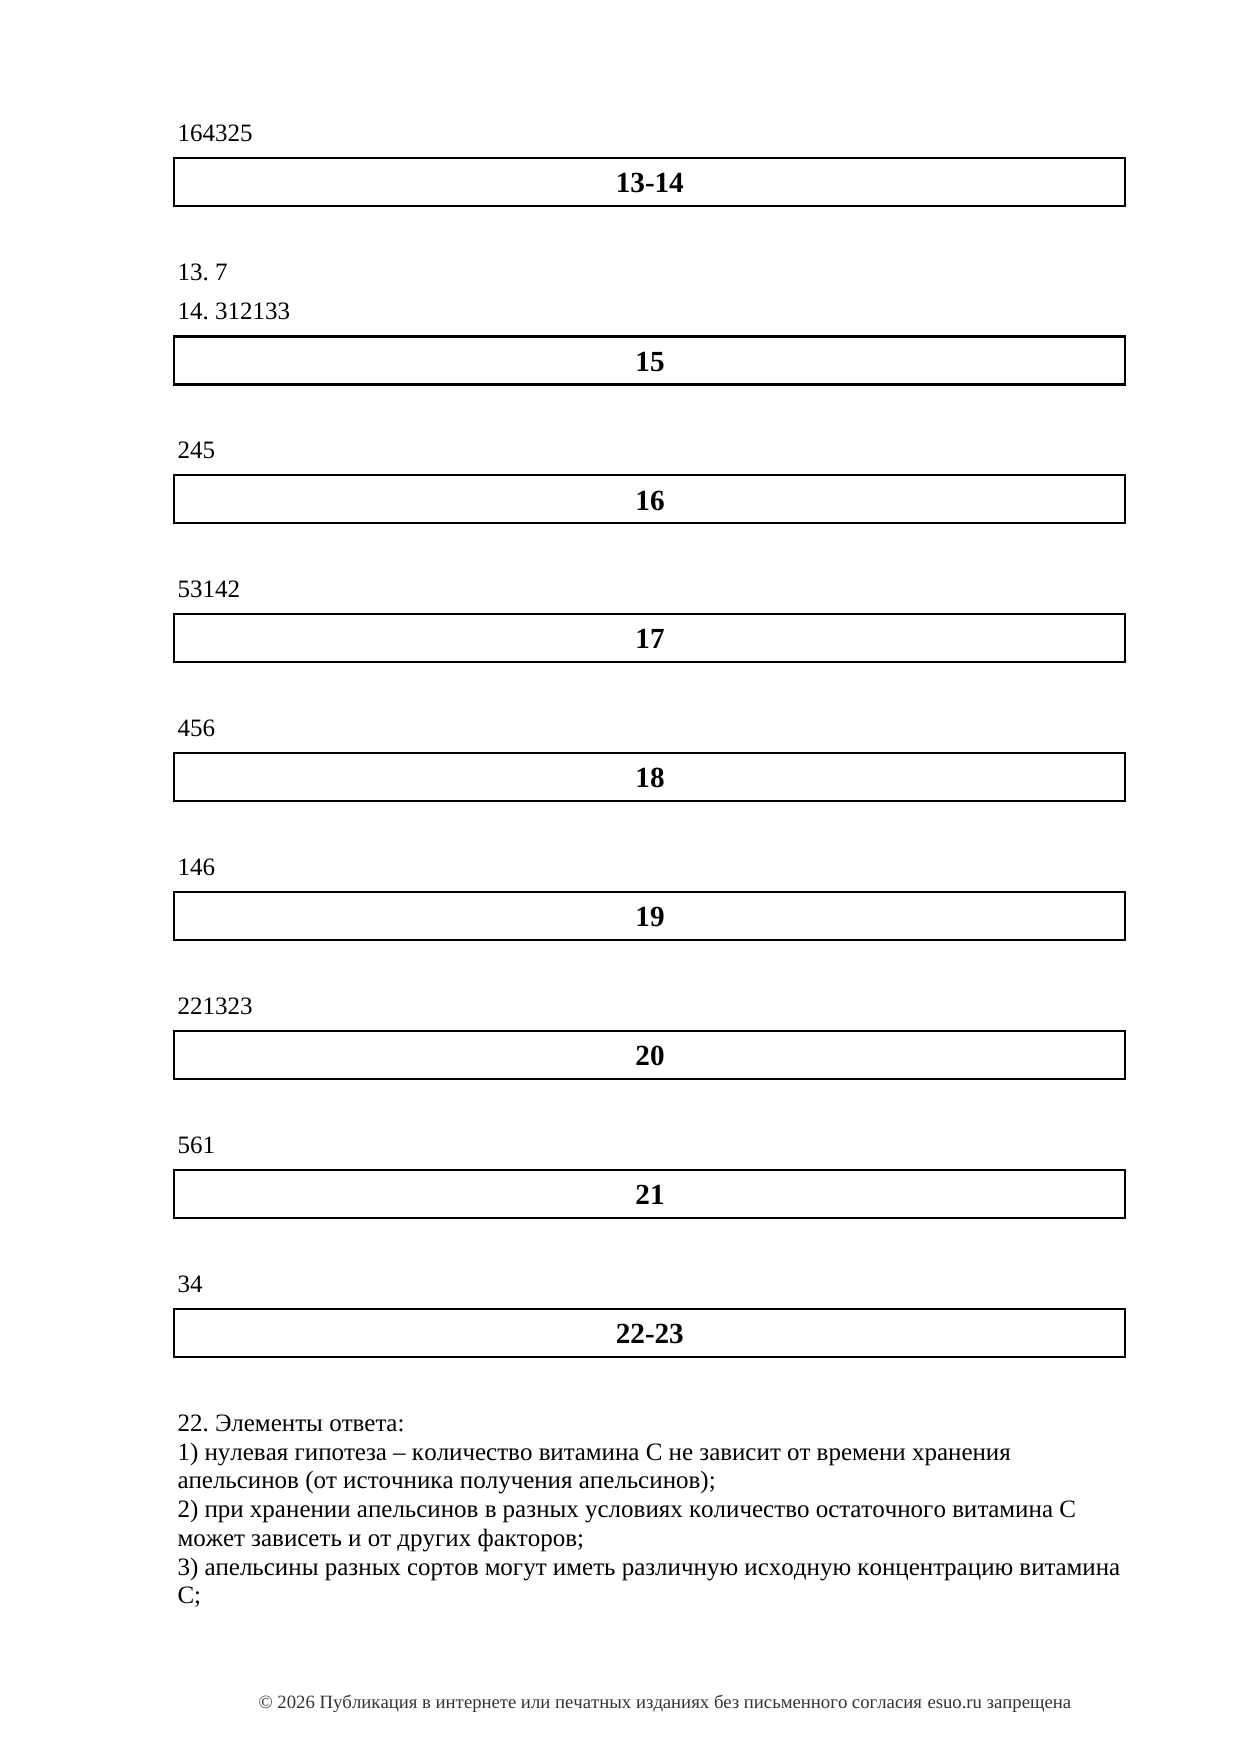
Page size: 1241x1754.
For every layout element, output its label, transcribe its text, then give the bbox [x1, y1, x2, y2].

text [177, 1408, 1122, 1609]
subtitle 22-23 [175, 1310, 1124, 1356]
subtitle 17 [175, 615, 1124, 661]
text 245 [177, 435, 1122, 464]
text 456 [177, 713, 1122, 742]
text 164325 [177, 118, 1122, 147]
subtitle 13-14 [175, 159, 1124, 205]
text 34 [177, 1269, 1122, 1298]
subtitle 20 [175, 1032, 1124, 1078]
subtitle 16 [175, 476, 1124, 522]
subtitle 21 [175, 1171, 1124, 1217]
subtitle 15 [175, 338, 1124, 383]
subtitle 18 [175, 754, 1124, 800]
text 221323 [177, 991, 1122, 1020]
subtitle 19 [175, 893, 1124, 939]
text 146 [177, 852, 1122, 881]
text 13. 7 [177, 257, 1122, 286]
text 53142 [177, 574, 1122, 603]
text 561 [177, 1130, 1122, 1159]
text 14. 312133 [177, 296, 1122, 325]
